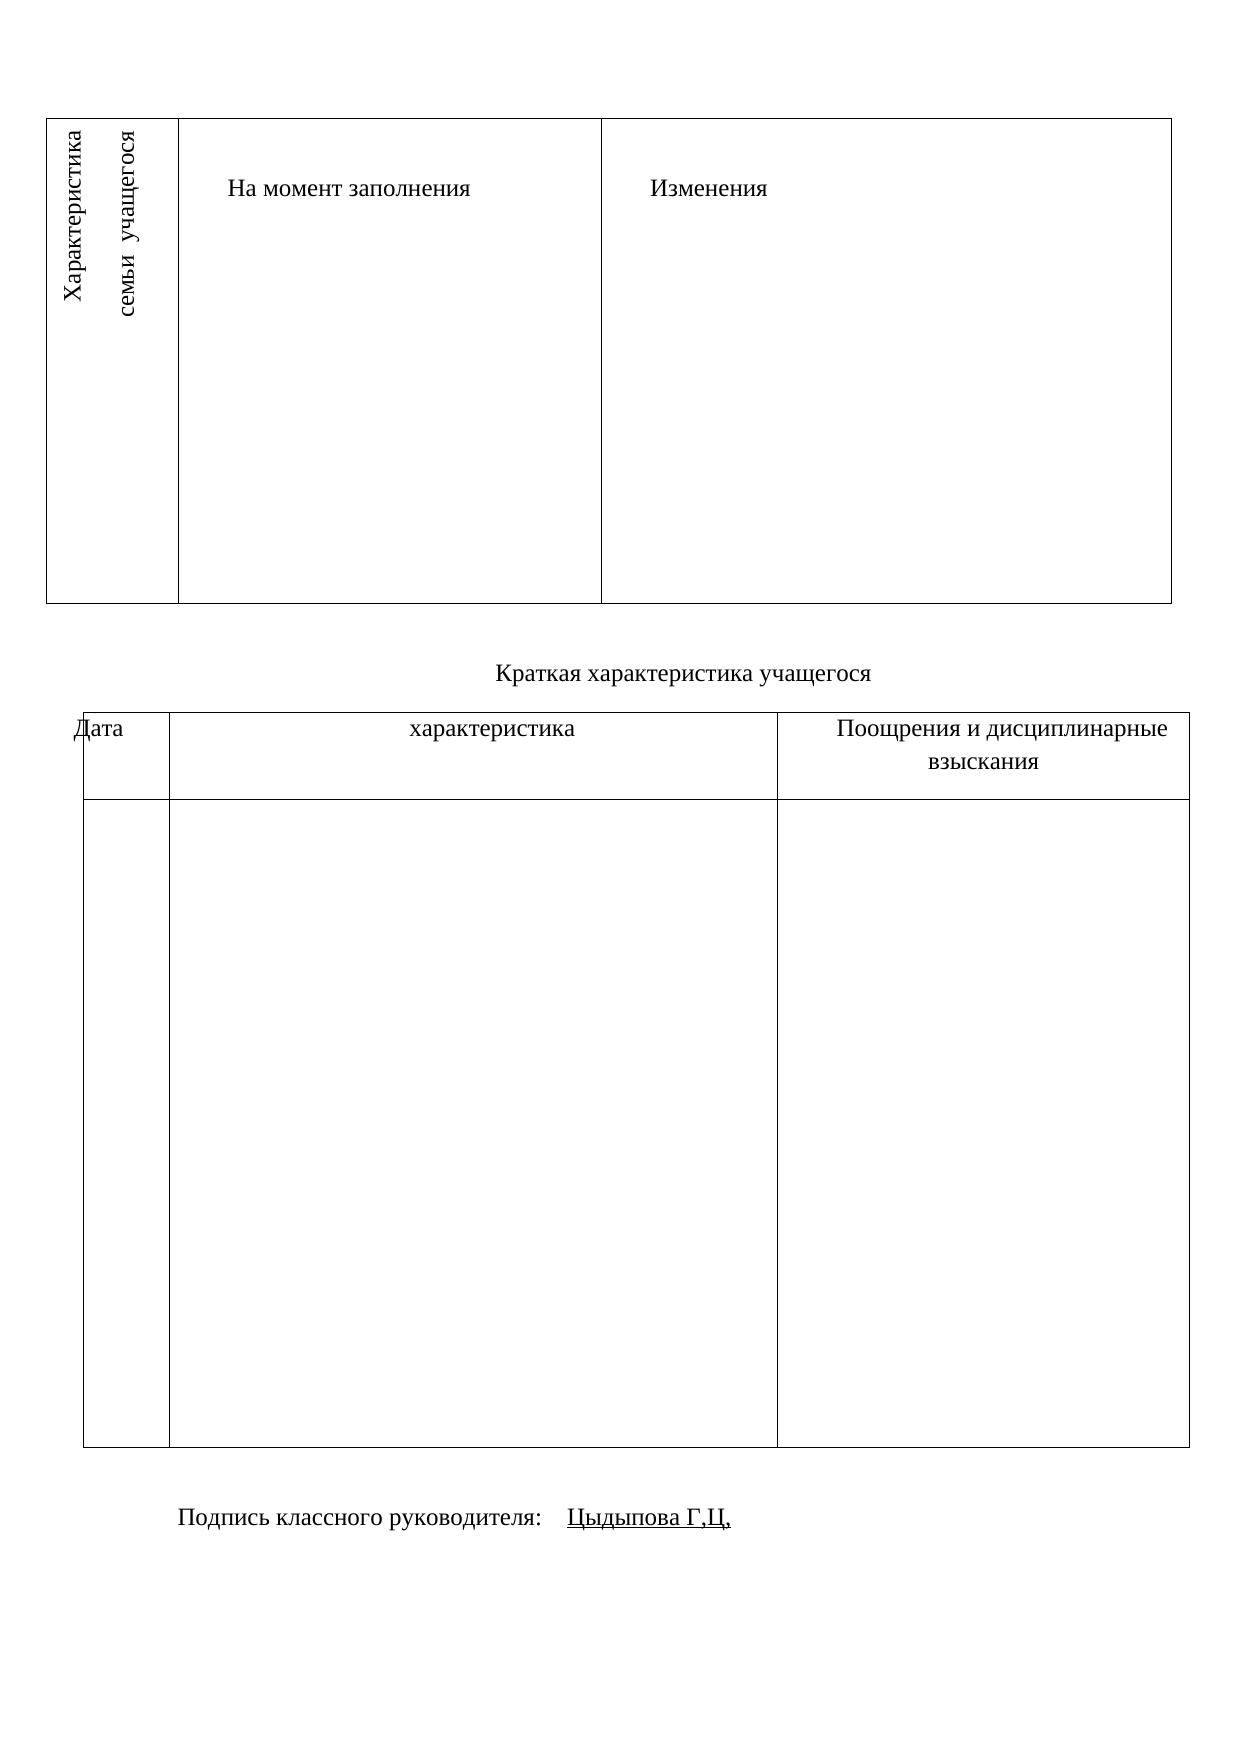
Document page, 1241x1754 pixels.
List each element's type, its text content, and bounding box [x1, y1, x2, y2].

table_cell [84, 800, 169, 1447]
table_cell [170, 800, 777, 1447]
text Подпись классного руководителя: Цыдыпова Г,Ц, [177, 1502, 1152, 1530]
table_header характеристика [170, 713, 777, 799]
table_header Дата [84, 713, 169, 799]
table_cell На момент заполнения [179, 119, 601, 603]
text Краткая характеристика учащегося [177, 658, 1152, 687]
table_cell Характеристика семьи учащегося [47, 119, 178, 603]
table_cell [778, 800, 1189, 1447]
table_cell Изменения [602, 119, 1171, 603]
table_header Поощрения и дисциплинарные взыскания [778, 713, 1189, 799]
